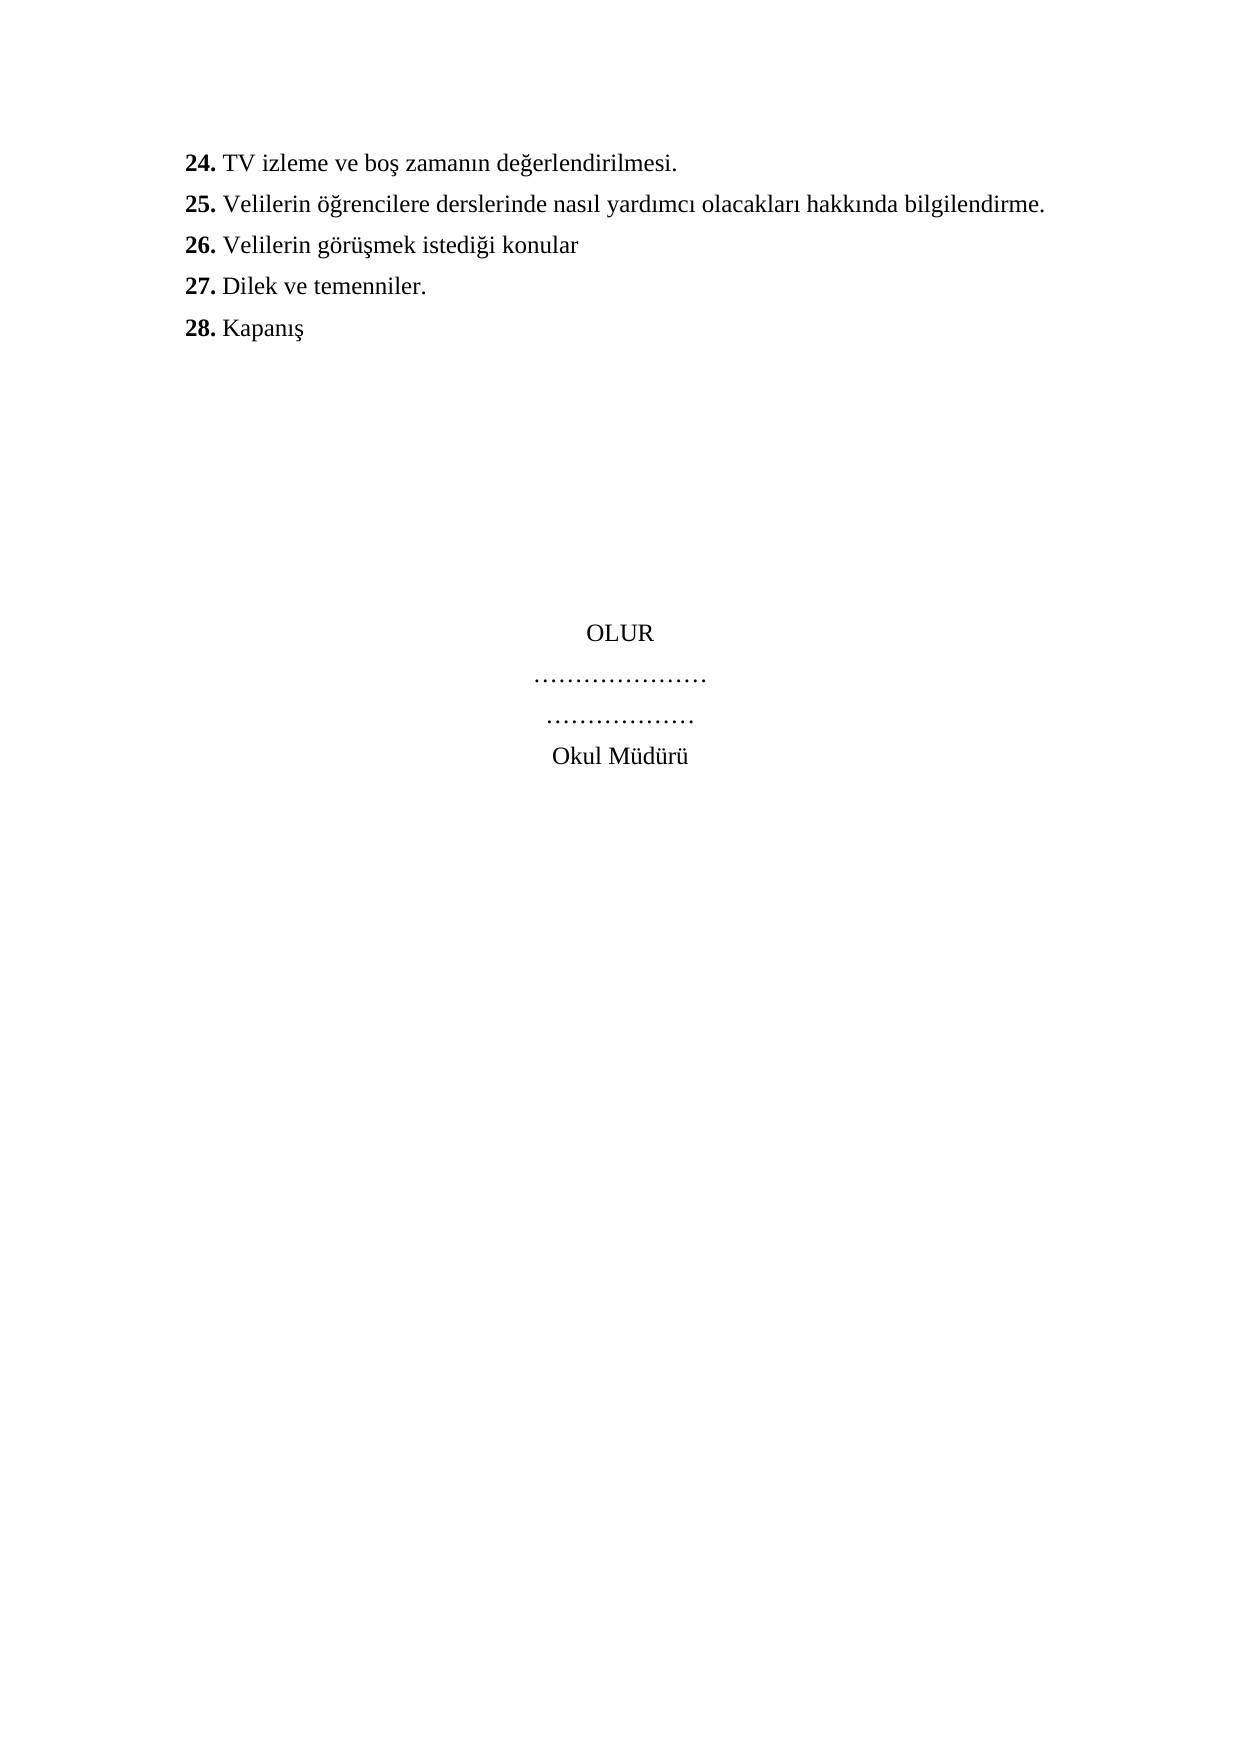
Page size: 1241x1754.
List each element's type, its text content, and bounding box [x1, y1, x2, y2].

text Okul Müdürü [148, 741, 1093, 770]
list Velilerin öğrencilere derslerinde nasıl yardımcı olacakları hakkında bilgilendirme. [185, 189, 1093, 218]
list Dilek ve temenniler. [185, 271, 1093, 300]
list Velilerin görüşmek istediği konular [185, 230, 1093, 259]
text OLUR [148, 618, 1093, 646]
list TV izleme ve boş zamanın değerlendirilmesi. [185, 148, 1093, 176]
list Kapanış [185, 313, 1093, 341]
text ………………… [148, 659, 1093, 688]
text ……………… [148, 700, 1093, 729]
